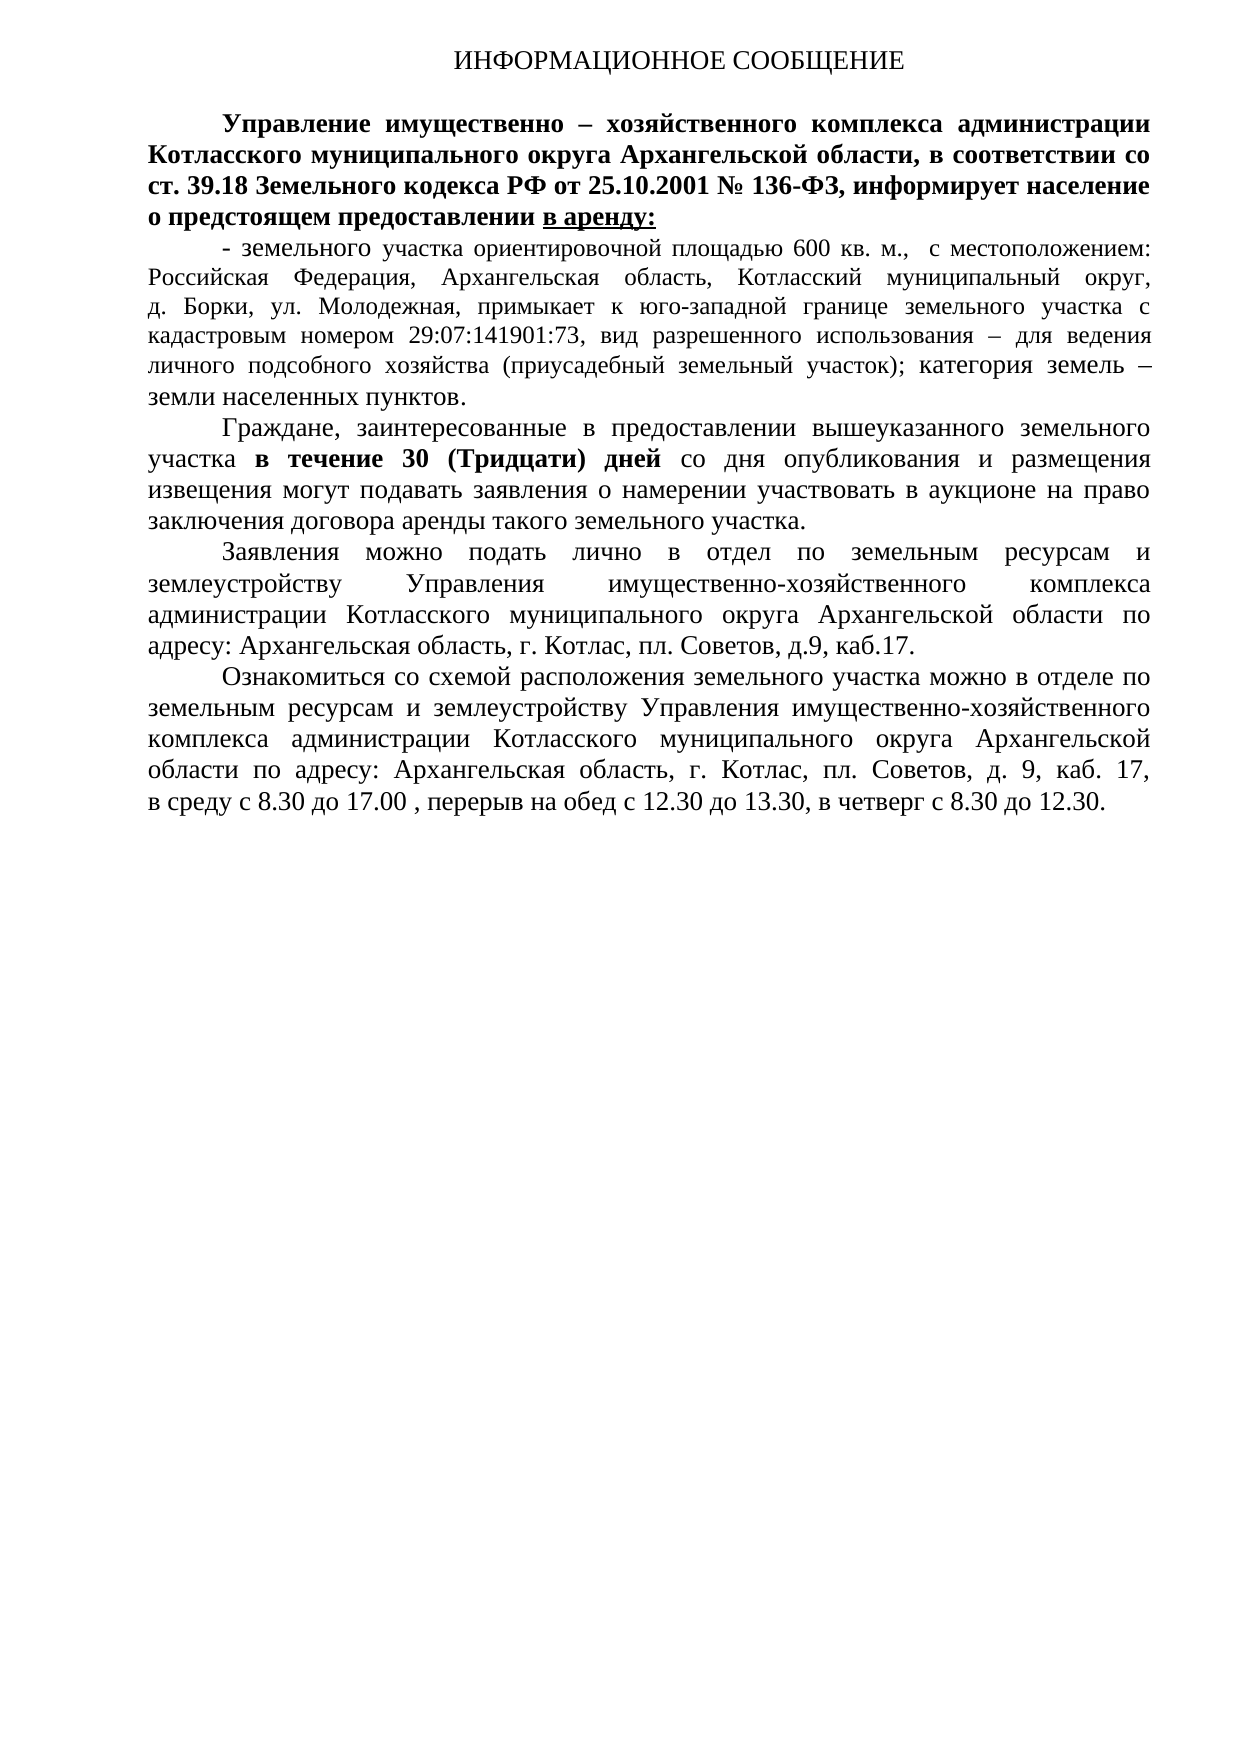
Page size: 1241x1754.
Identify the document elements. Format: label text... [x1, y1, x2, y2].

text Граждане, заинтересованные в предоставлении вышеуказанного земельного участка в течение 30 (Тридцати) дней со дня опубликования и размещения извещения могут подавать заявления о намерении участвовать в аукционе на право заключения договора аренды такого земельного участка. [148, 411, 1152, 536]
text Ознакомиться со схемой расположения земельного участка можно в отделе по земельным ресурсам и землеустройству Управления имущественно-хозяйственного комплекса администрации Котласского муниципального округа Архангельской области по адресу: Архангельская область, г. Котлас, пл. Советов, д. 9, каб. 17, в среду с 8.30 до 17.00 , перерыв на обед с 12.30 до 13.30, в четверг с 8.30 до 12.30. [148, 660, 1152, 816]
text ИНФОРМАЦИОННОЕ СООБЩЕНИЕ [148, 44, 1152, 76]
text Заявления можно подать лично в отдел по земельным ресурсам и землеустройству Управления имущественно-хозяйственного комплекса администрации Котласского муниципального округа Архангельской области по адресу: Архангельская область, г. Котлас, пл. Советов, д.9, каб.17. [148, 536, 1152, 660]
text - земельного участка ориентировочной площадью 600 кв. м., с местоположением: Российская Федерация, Архангельская область, Котласский муниципальный округ, д. Борки, ул. Молодежная, примыкает к юго-западной границе земельного участка с кадастровым номером 29:07:141901:73, вид разрешенного использования – для ведения личного подсобного хозяйства (приусадебный земельный участок); категория земель – земли населенных пунктов. [148, 231, 1152, 411]
text Управление имущественно – хозяйственного комплекса администрации Котласского муниципального округа Архангельской области, в соответствии со ст. 39.18 Земельного кодекса РФ от 25.10.2001 № 136-ФЗ, информирует население о предстоящем предоставлении в аренду: [148, 107, 1152, 231]
